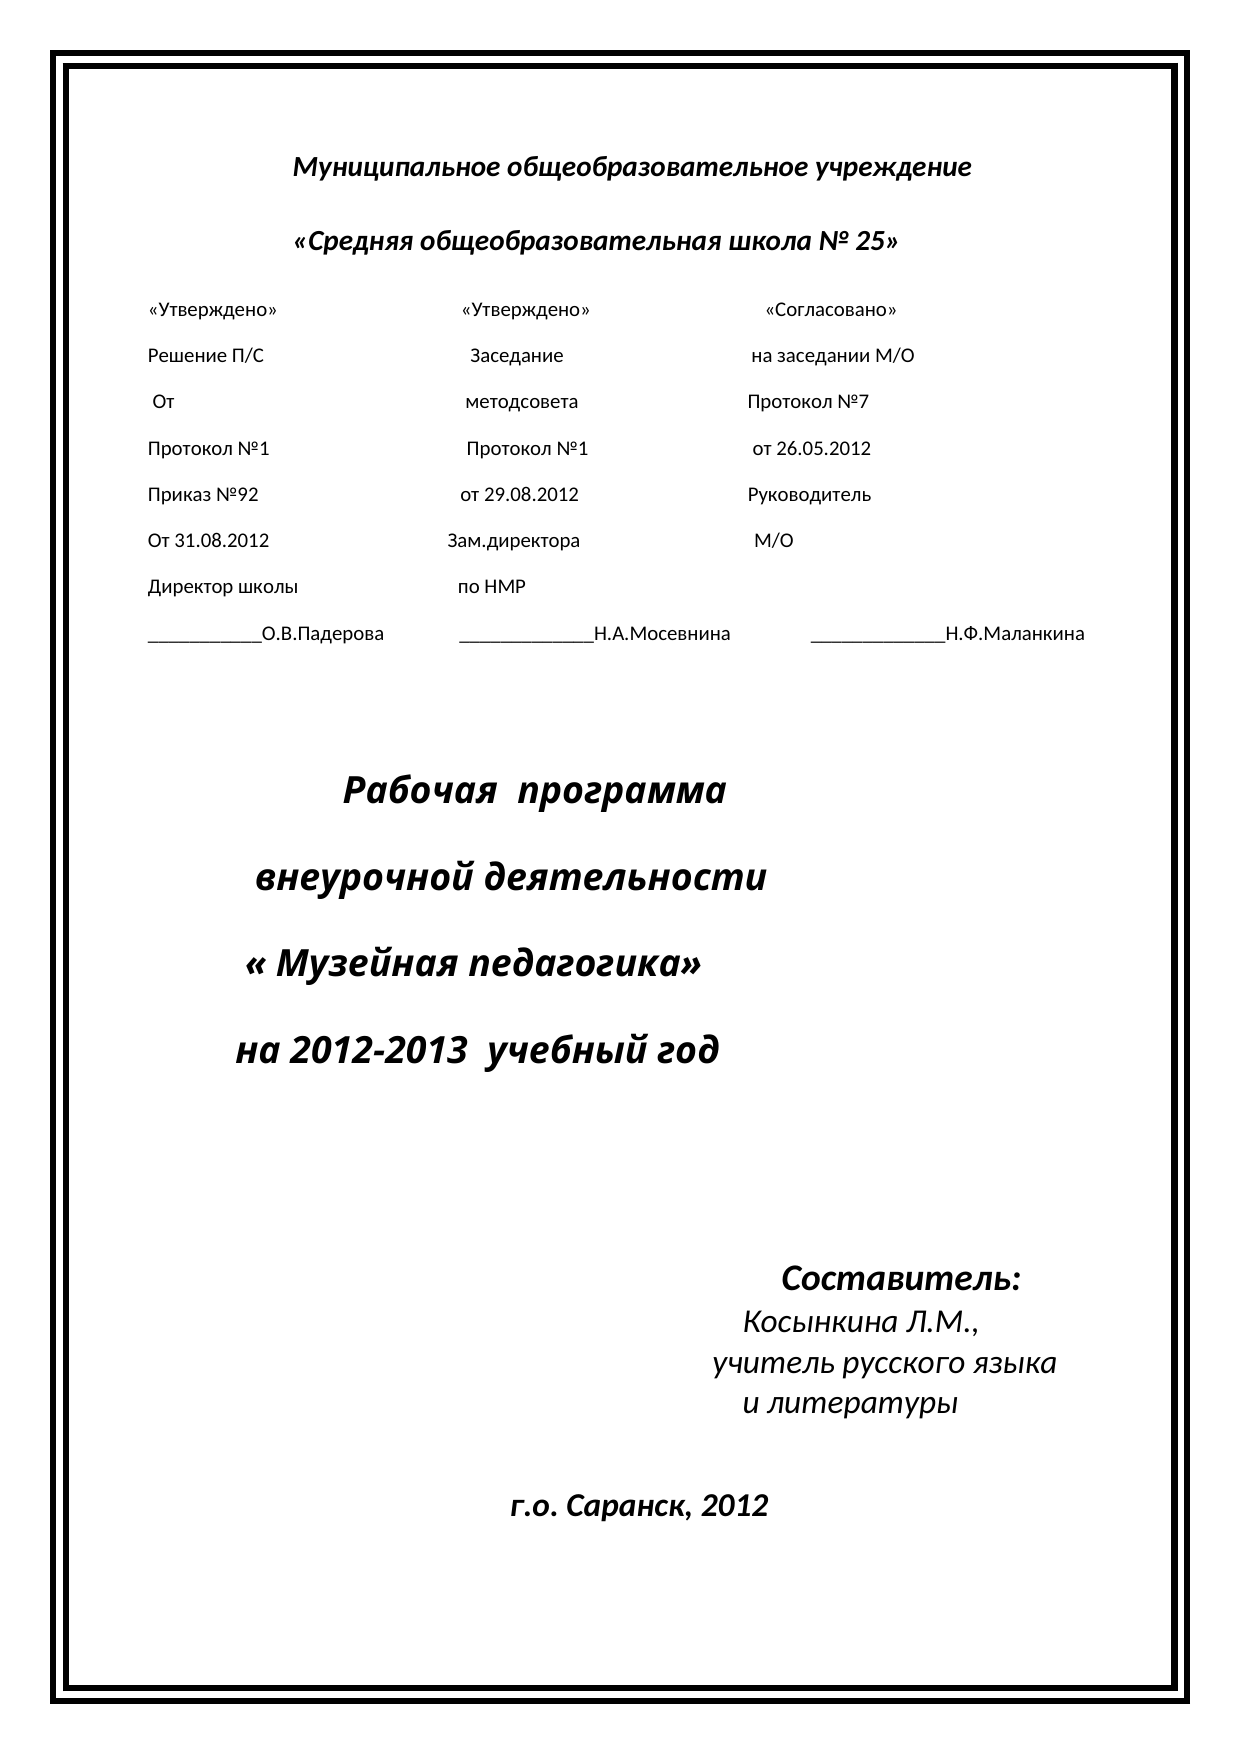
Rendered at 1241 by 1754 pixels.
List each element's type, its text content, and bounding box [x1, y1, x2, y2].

text учитель русского языка [148, 1341, 1093, 1381]
text « Музейная педагогика» [148, 937, 1093, 988]
text Директор школы по НМР [148, 574, 1093, 599]
text Приказ №92 от 29.08.2012 Руководитель [148, 481, 1093, 507]
text внеурочной деятельности [148, 850, 1093, 901]
text на 2012-2013 учебный год [148, 1023, 1093, 1074]
text От методсовета Протокол №7 [148, 389, 1093, 414]
text От 31.08.2012 Зам.директора М/О [148, 527, 1093, 553]
text «Средняя общеобразовательная школа № 25» [148, 222, 1093, 257]
text Протокол №1 Протокол №1 от 26.05.2012 [148, 435, 1093, 460]
text Решение П/С Заседание на заседании М/О [148, 342, 1093, 368]
text «Утверждено» «Утверждено» «Согласовано» [148, 296, 1093, 322]
text Рабочая программа [148, 763, 1093, 814]
text и литературы [148, 1381, 1093, 1422]
text г.о. Саранск, 2012 [148, 1484, 1093, 1524]
text Составитель: [148, 1254, 1093, 1300]
text Косынкина Л.М., [148, 1300, 1093, 1341]
text ___________О.В.Падерова _____________Н.А.Мосевнина _____________Н.Ф.Маланкина [148, 620, 1093, 645]
text Муниципальное общеобразовательное учреждение [148, 148, 1093, 183]
